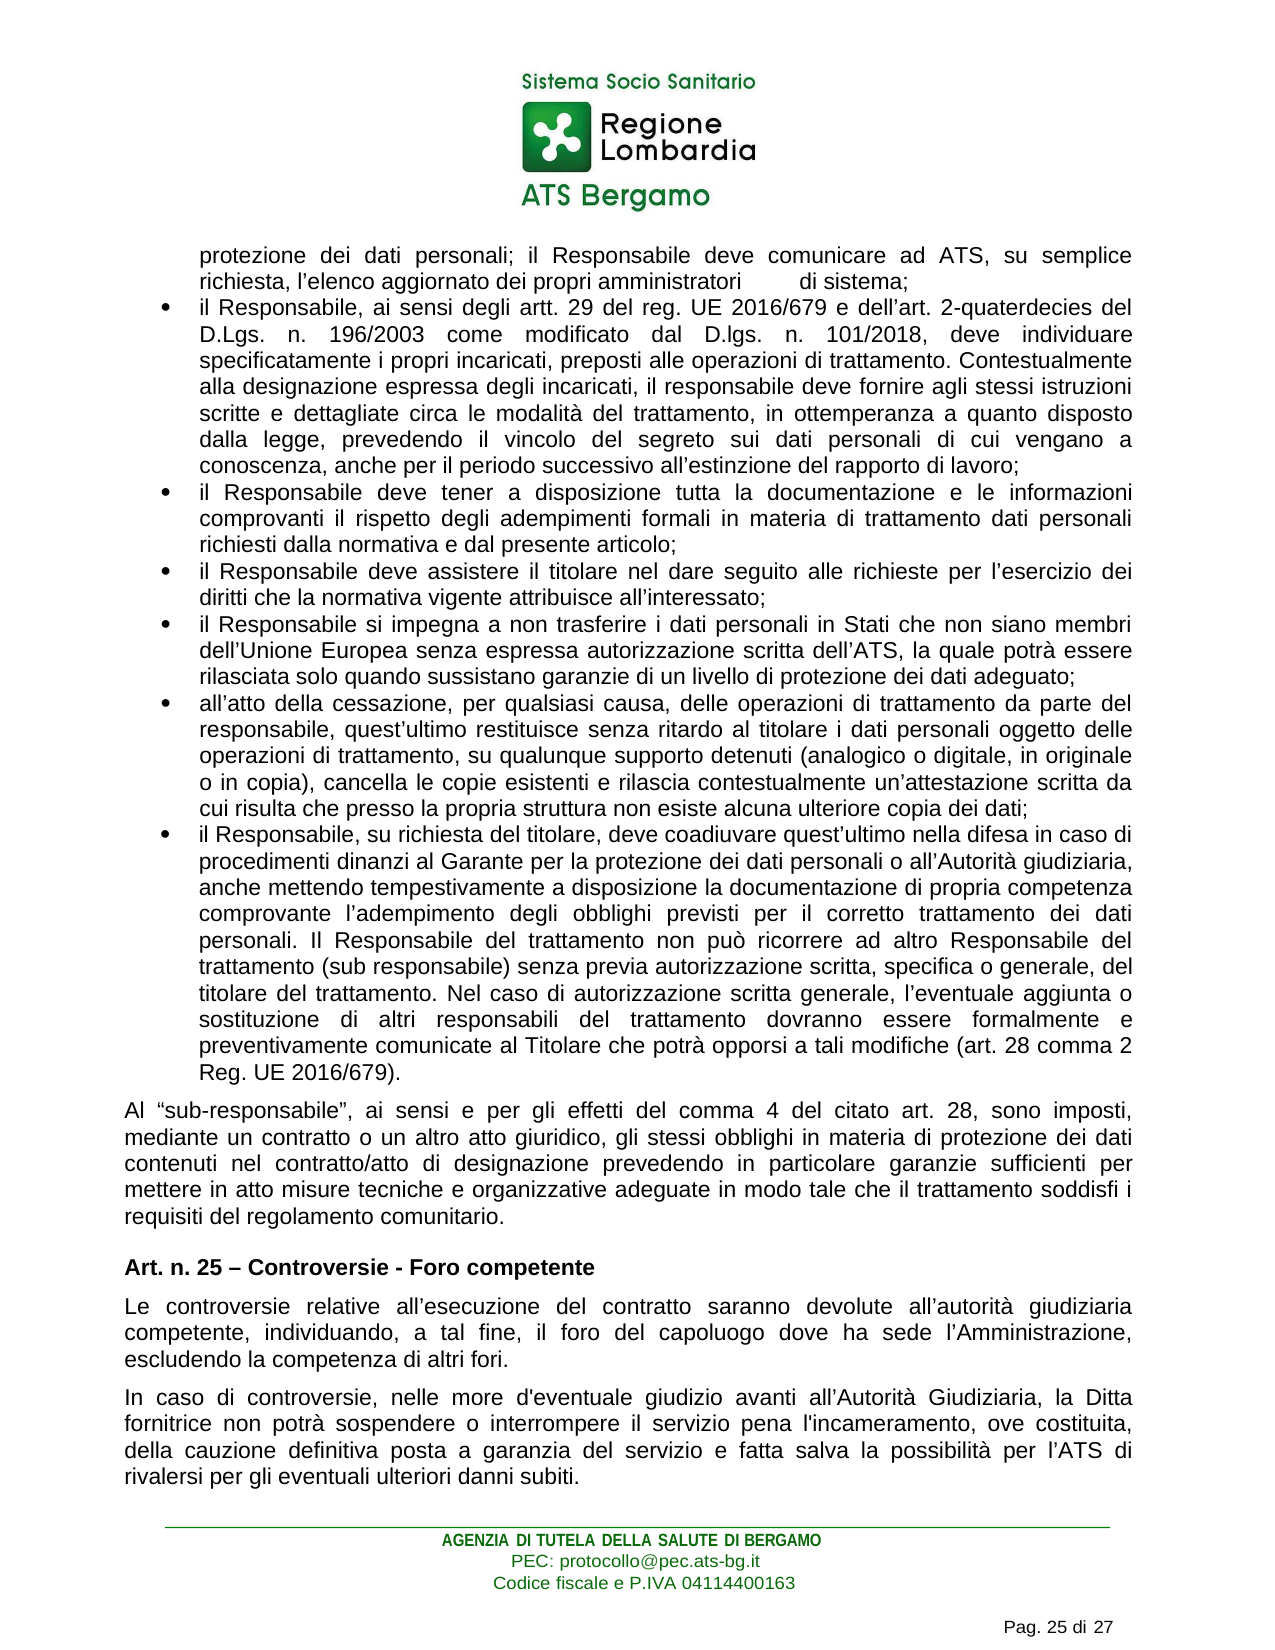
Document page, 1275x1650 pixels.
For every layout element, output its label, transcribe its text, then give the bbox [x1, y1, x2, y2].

picture [491, 44, 784, 242]
list il Responsabile deve assistere il titolare nel dare seguito alle richieste per l’esercizio dei diritti che la normativa vigente attribuisce all’interessato; [162, 558, 1133, 611]
list all’atto della cessazione, per qualsiasi causa, delle operazioni di trattamento da parte del responsabile, quest’ultimo restituisce senza ritardo al titolare i dati personali oggetto delle operazioni di trattamento, su qualunque supporto detenuti (analogico o digitale, in originale o in copia), cancella le copie esistenti e rilascia contestualmente un’attestazione scritta da cui risulta che presso la propria struttura non esiste alcuna ulteriore copia dei dati; [162, 689, 1133, 821]
list il Responsabile, su richiesta del titolare, deve coadiuvare quest’ultimo nella difesa in caso di procedimenti dinanzi al Garante per la protezione dei dati personali o all’Autorità giudiziaria, anche mettendo tempestivamente a disposizione la documentazione di propria competenza comprovante l’adempimento degli obblighi previsti per il corretto trattamento dei dati personali. Il Responsabile del trattamento non può ricorrere ad altro Responsabile del trattamento (sub responsabile) senza previa autorizzazione scritta, specifica o generale, del titolare del trattamento. Nel caso di autorizzazione scritta generale, l’eventuale aggiunta o sostituzione di altri responsabili del trattamento dovranno essere formalmente e preventivamente comunicate al Titolare che potrà opporsi a tali modifiche (art. 28 comma 2 Reg. UE 2016/679). [161, 821, 1133, 1085]
list il Responsabile si impegna a non trasferire i dati personali in Stati che non siano membri dell’Unione Europea senza espressa autorizzazione scritta dell’ATS, la quale potrà essere rilasciata solo quando sussistano garanzie di un livello di protezione dei dati adeguato; [162, 611, 1133, 689]
text Art. n. 25 – Controversie - Foro competente [124, 1254, 1133, 1281]
list il Responsabile deve tener a disposizione tutta la documentazione e le informazioni comprovanti il rispetto degli adempimenti formali in materia di trattamento dati personali richiesti dalla normativa e dal presente articolo; [162, 479, 1133, 558]
text In caso di controversie, nelle more d'eventuale giudizio avanti all’Autorità Giudiziaria, la Ditta fornitrice non potrà sospendere o interrompere il servizio pena l'incameramento, ove costituita, della cauzione definitiva posta a garanzia del servizio e fatta salva la possibilità per l’ATS di rivalersi per gli eventuali ulteriori danni subiti. [124, 1384, 1133, 1489]
text Le controversie relative all’esecuzione del contratto saranno devolute all’autorità giudiziaria competente, individuando, a tal fine, il foro del capoluogo dove ha sede l’Amministrazione, escludendo la competenza di altri fori. [124, 1293, 1133, 1372]
text Al “sub-responsabile”, ai sensi e per gli effetti del comma 4 del citato art. 28, sono imposti, mediante un contratto o un altro atto giuridico, gli stessi obblighi in materia di protezione dei dati contenuti nel contratto/atto di designazione prevedendo in particolare garanzie sufficienti per mettere in atto misure tecniche e organizzative adeguate in modo tale che il trattamento soddisfi i requisiti del regolamento comunitario. [124, 1097, 1133, 1229]
list il Responsabile, ai sensi degli artt. 29 del reg. UE 2016/679 e dell’art. 2-quaterdecies del D.Lgs. n. 196/2003 come modificato dal D.lgs. n. 101/2018, deve individuare specificatamente i propri incaricati, preposti alle operazioni di trattamento. Contestualmente alla designazione espressa degli incaricati, il responsabile deve fornire agli stessi istruzioni scritte e dettagliate circa le modalità del trattamento, in ottemperanza a quanto disposto dalla legge, prevedendo il vincolo del segreto sui dati personali di cui vengano a conoscenza, anche per il periodo successivo all’estinzione del rapporto di lavoro; [162, 294, 1133, 479]
